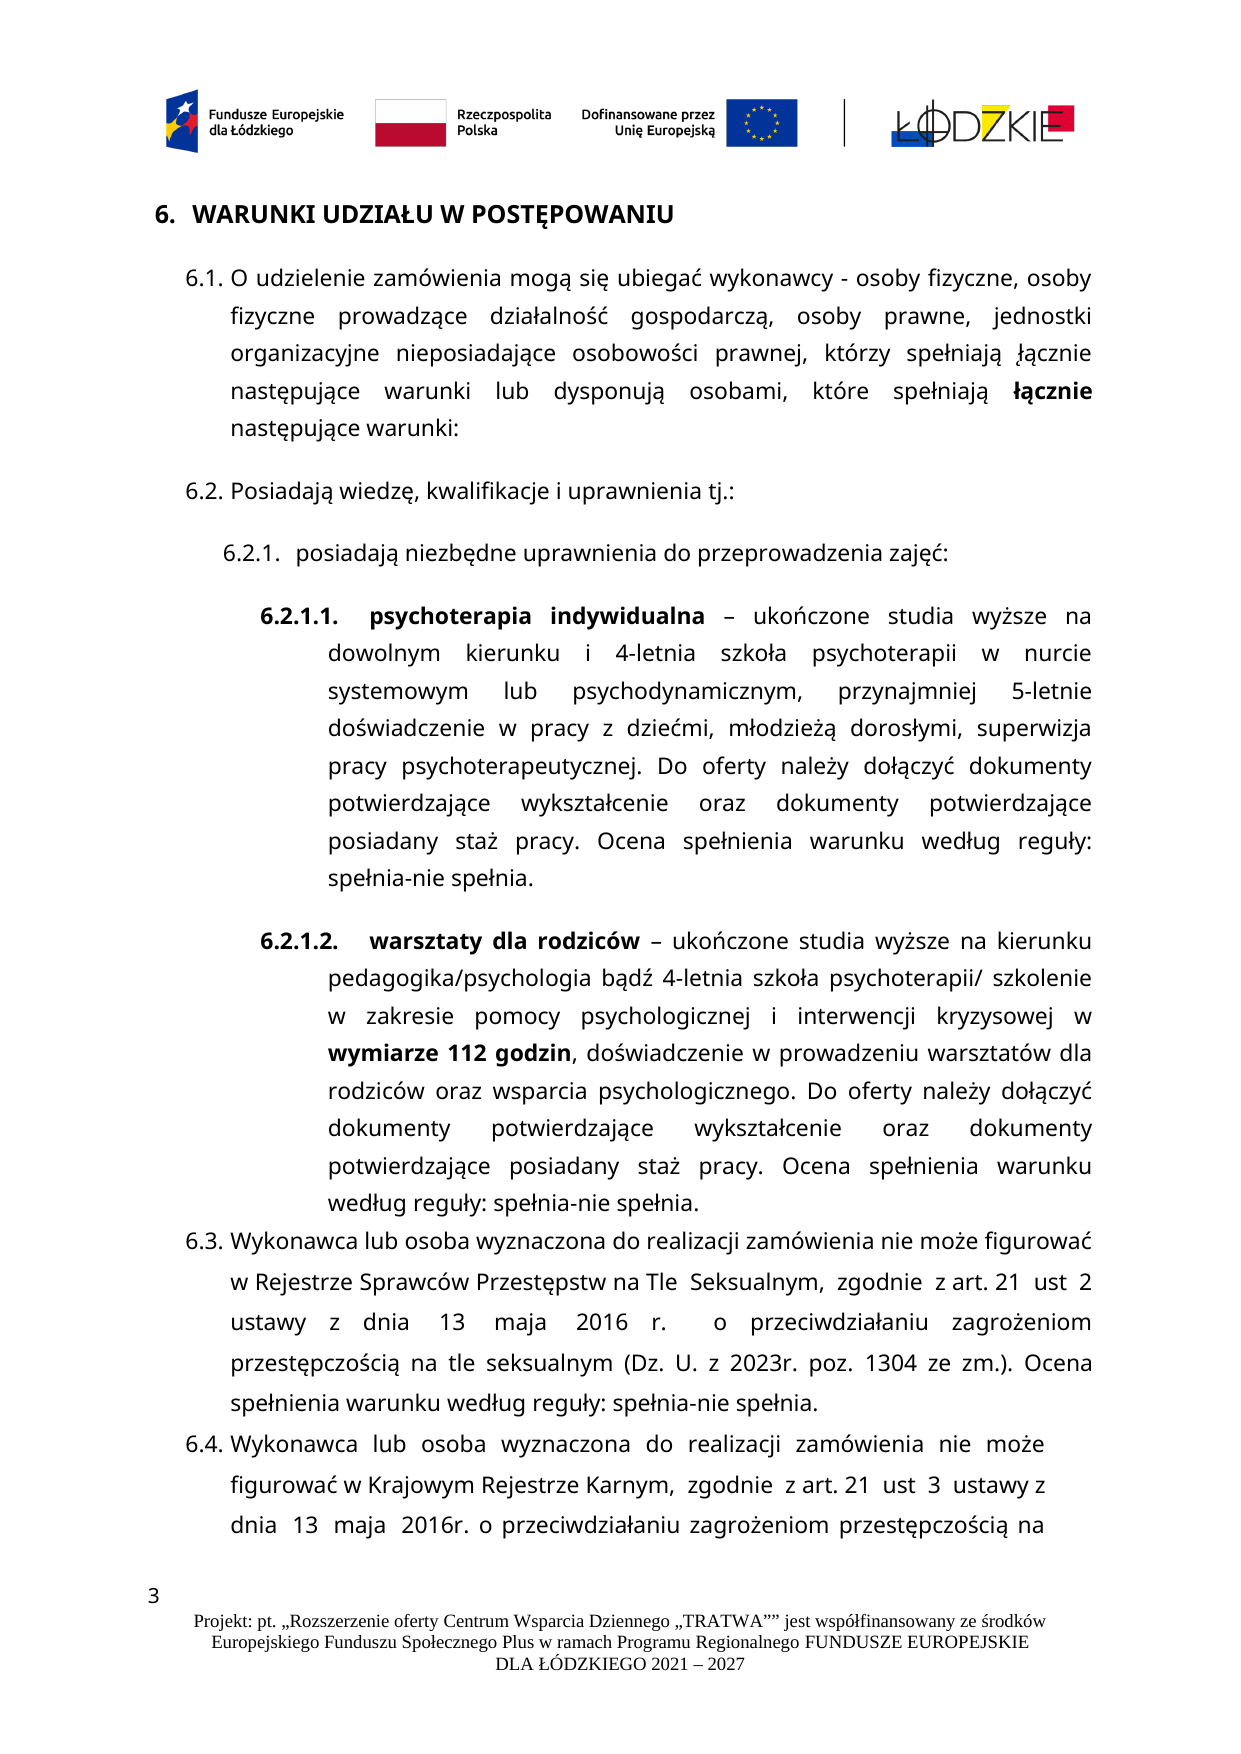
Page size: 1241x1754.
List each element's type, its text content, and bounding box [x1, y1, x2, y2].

list psychoterapia indywidualna – ukończone studia wyższe na dowolnym kierunku i 4-letnia szkoła psychoterapii w nurcie systemowym lub psychodynamicznym, przynajmniej 5-letnie doświadczenie w pracy z dziećmi, młodzieżą dorosłymi, superwizja pracy psychoterapeutycznej. Do oferty należy dołączyć dokumenty potwierdzające wykształcenie oraz dokumenty potwierdzające posiadany staż pracy. Ocena spełnienia warunku według reguły: spełnia-nie spełnia. [260, 600, 1093, 894]
list warsztaty dla rodziców – ukończone studia wyższe na kierunku pedagogika/psychologia bądź 4-letnia szkoła psychoterapii/ szkolenie w zakresie pomocy psychologicznej i interwencji kryzysowej w wymiarze 112 godzin, doświadczenie w prowadzeniu warsztatów dla rodziców oraz wsparcia psychologicznego. Do oferty należy dołączyć dokumenty potwierdzające wykształcenie oraz dokumenty potwierdzające posiadany staż pracy. Ocena spełnienia warunku według reguły: spełnia-nie spełnia. [260, 925, 1093, 1219]
list O udzielenie zamówienia mogą się ubiegać wykonawcy - osoby fizyczne, osoby fizyczne prowadzące działalność gospodarczą, osoby prawne, jednostki organizacyjne nieposiadające osobowości prawnej, którzy spełniają ̨łącznie następujące warunki lub dysponują osobami, które spełniają łącznie następujące warunki: [185, 262, 1093, 444]
list Posiadają wiedzę, kwalifikacje i uprawnienia tj.: [185, 475, 1093, 506]
list Warunki udziału w postępowaniu [154, 197, 1093, 231]
picture [147, 73, 1093, 169]
list Wykonawca lub osoba wyznaczona do realizacji zamówienia nie może figurować w Rejestrze Sprawców Przestępstw na Tle Seksualnym, zgodnie z art. 21 ust 2 ustawy z dnia 13 maja 2016 r. o przeciwdziałaniu zagrożeniom przestępczością na tle seksualnym (Dz. U. z 2023r. poz. 1304 ze zm.). Ocena spełnienia warunku według reguły: spełnia-nie spełnia. [185, 1225, 1093, 1419]
list posiadają niezbędne uprawnienia do przeprowadzenia zajęć: [223, 537, 1093, 569]
